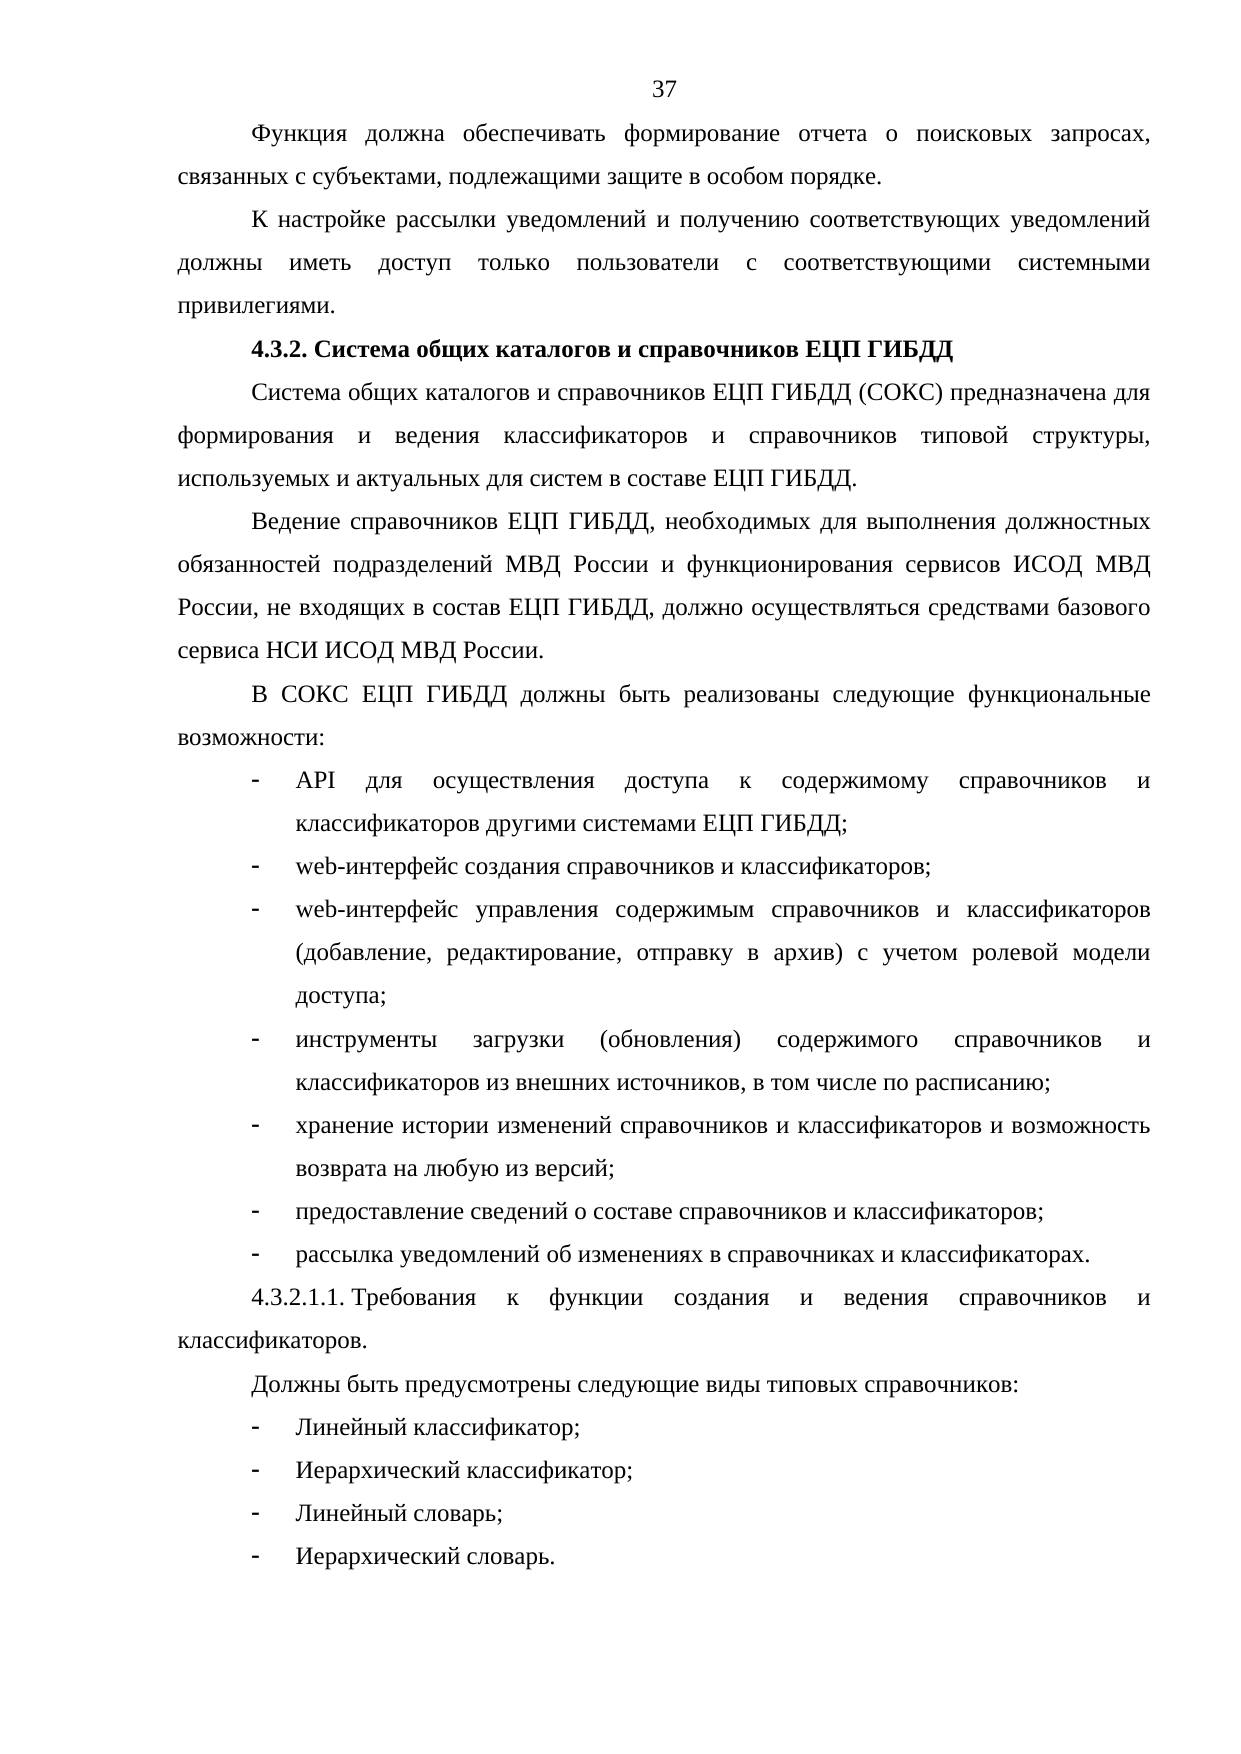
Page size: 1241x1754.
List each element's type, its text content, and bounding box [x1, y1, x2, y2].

text Ведение справочников ЕЦП ГИБДД, необходимых для выполнения должностных обязанностей подразделений МВД России и функционирования сервисов ИСОД МВД России, не входящих в состав ЕЦП ГИБДД, должно осуществляться средствами базового сервиса НСИ ИСОД МВД России. [177, 506, 1152, 664]
list web-интерфейс управления содержимым справочников и классификаторов (добавление, редактирование, отправку в архив) с учетом ролевой модели доступа; [251, 894, 1152, 1009]
subtitle Требования к функции создания и ведения справочников и классификаторов. [177, 1282, 1152, 1354]
list Линейный словарь; [251, 1498, 1152, 1527]
text К настройке рассылки уведомлений и получению соответствующих уведомлений должны иметь доступ только пользователи с соответствующими системными привилегиями. [177, 204, 1152, 319]
list Иерархический словарь. [251, 1541, 1152, 1570]
list предоставление сведений о составе справочников и классификаторов; [251, 1196, 1152, 1225]
list Линейный классификатор; [251, 1412, 1152, 1441]
subtitle Система общих каталогов и справочников ЕЦП ГИБДД [177, 334, 1152, 362]
list рассылка уведомлений об изменениях в справочниках и классификаторах. [251, 1239, 1152, 1268]
text Функция должна обеспечивать формирование отчета о поисковых запросах, связанных с субъектами, подлежащими защите в особом порядке. [177, 118, 1152, 190]
list API для осуществления доступа к содержимому справочников и классификаторов другими системами ЕЦП ГИБДД; [251, 765, 1152, 837]
list инструменты загрузки (обновления) содержимого справочников и классификаторов из внешних источников, в том числе по расписанию; [251, 1024, 1152, 1096]
list web-интерфейс создания справочников и классификаторов; [251, 851, 1152, 880]
text Система общих каталогов и справочников ЕЦП ГИБДД (СОКС) предназначена для формирования и ведения классификаторов и справочников типовой структуры, используемых и актуальных для систем в составе ЕЦП ГИБДД. [177, 377, 1152, 492]
list Иерархический классификатор; [251, 1455, 1152, 1484]
text В СОКС ЕЦП ГИБДД должны быть реализованы следующие функциональные возможности: [177, 679, 1152, 751]
list хранение истории изменений справочников и классификаторов и возможность возврата на любую из версий; [251, 1110, 1152, 1182]
text Должны быть предусмотрены следующие виды типовых справочников: [177, 1369, 1152, 1397]
